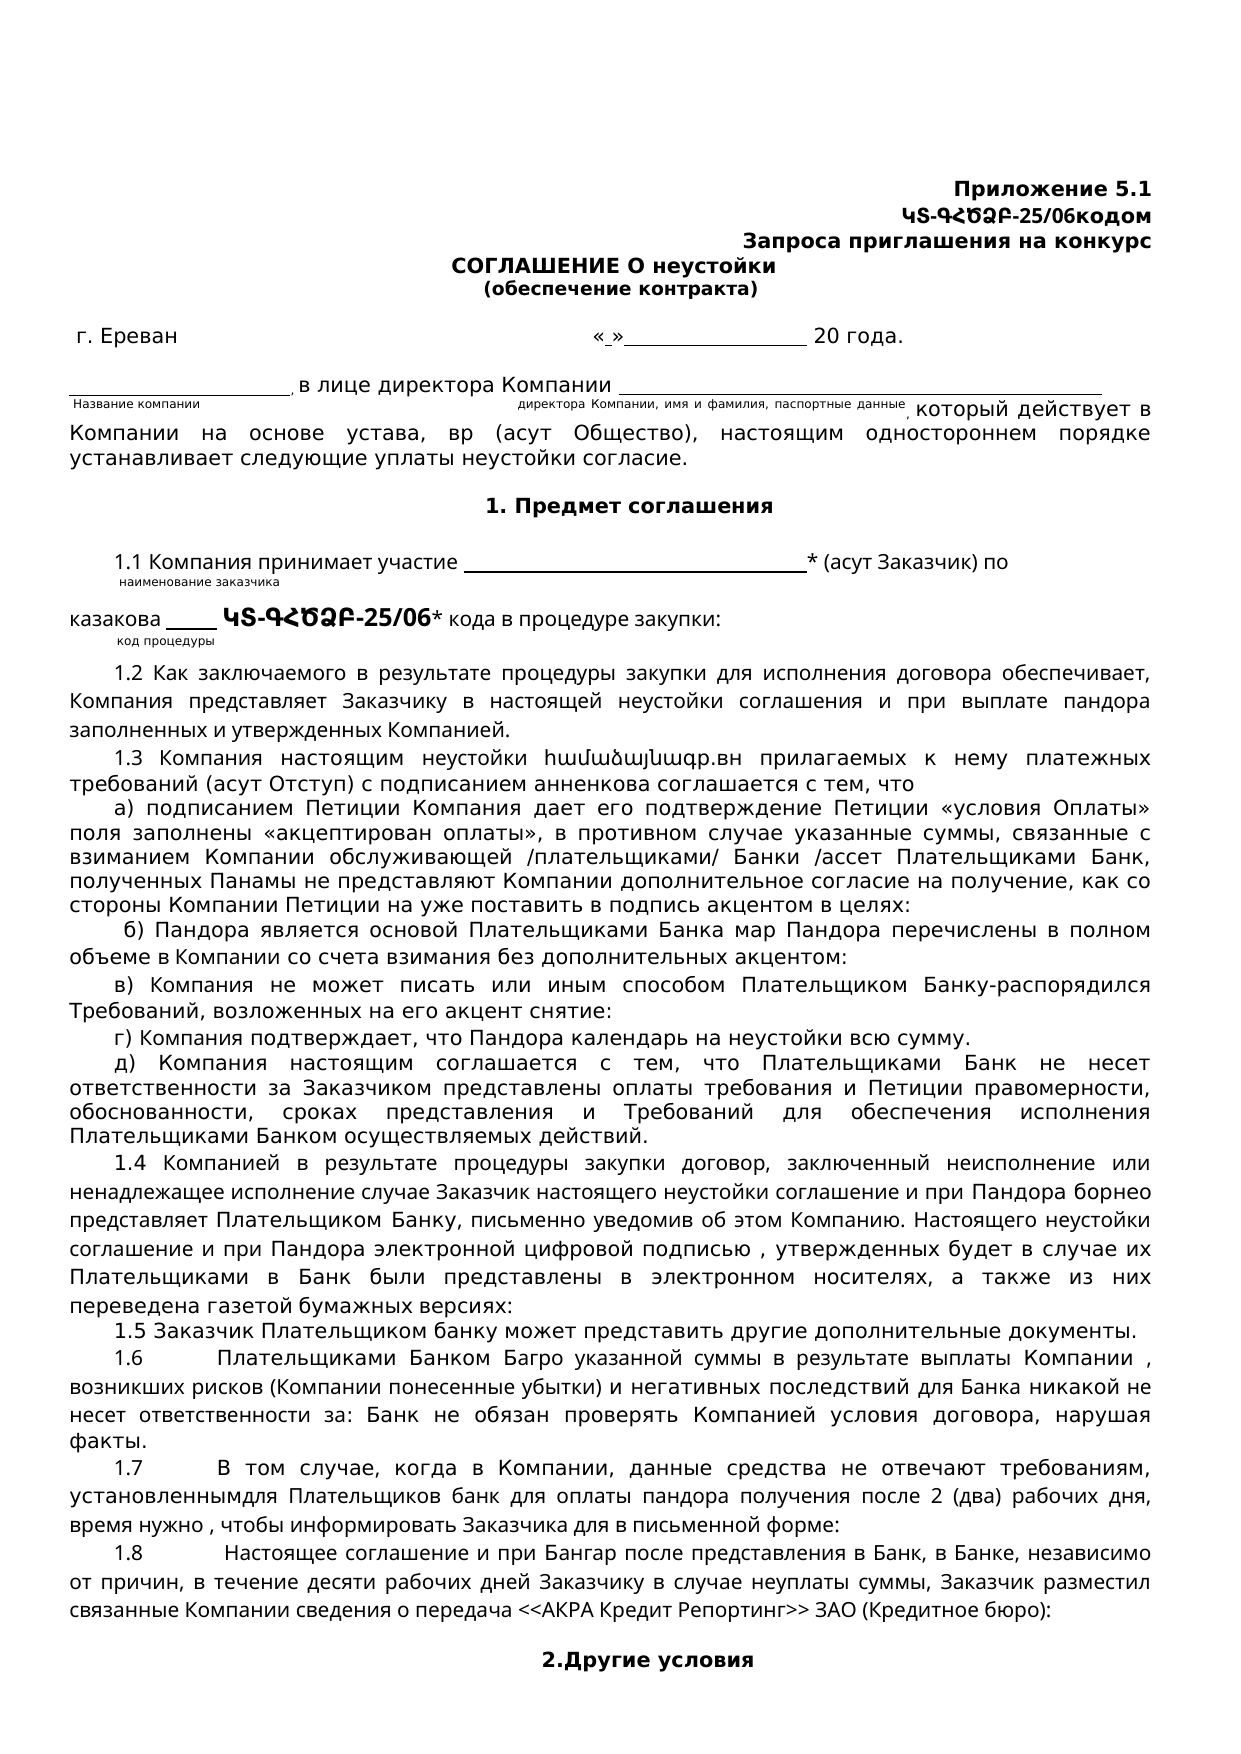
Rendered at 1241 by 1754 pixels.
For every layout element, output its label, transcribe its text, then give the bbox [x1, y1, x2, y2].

text в) Компания не может писать или иным способом Плательщиком Банку-распорядился Требований, возложенных на его акцент снятие: [69, 970, 1152, 1023]
list В том случае, когда в Компании, данные средства не отвечают требованиям, установленнымдля Плательщиков банк для оплаты пандора получения после 2 (два) рабочих дня, время нужно , чтобы информировать Заказчика для в письменной форме: [69, 1453, 1152, 1538]
text Название компании директора Компании, имя и фамилия, паспортные данные, который действует в Компании на основе устава, вр (асут Общество), настоящим одностороннем порядке устанавливает следующие уплаты неустойки согласие. [69, 397, 1152, 470]
text д) Компания настоящим соглашается с тем, что Плательщиками Банк не несет ответственности за Заказчиком представлены оплаты требования и Петиции правомерности, обоснованности, сроках представления и Требований для обеспечения исполнения Плательщиками Банком осуществляемых действий. [69, 1051, 1152, 1148]
text а) подписанием Петиции Компания дает его подтверждение Петиции «условия Оплаты» поля заполнены «акцептирован оплаты», в противном случае указанные суммы, связанные с взиманием Компании обслуживающей /плательщиками/ Банки /ассет Плательщиками Банк, полученных Панамы не представляют Компании дополнительное согласие на получение, как со стороны Компании Петиции на уже поставить в подпись акцентом в целях: [69, 796, 1152, 918]
list Настоящее соглашение и при Бангар после представления в Банк, в Банке, независимо от причин, в течение десяти рабочих дней Заказчику в случае неуплаты суммы, Заказчик разместил связанные Компании сведения о передача <<АКРА Кредит Репортинг>> ЗАО (Кредитное бюро): [69, 1538, 1152, 1624]
text 1.4 Компанией в результате процедуры закупки договор, заключенный неисполнение или ненадлежащее исполнение случае Заказчик настоящего неустойки соглашение и при Пандора борнео представляет Плательщиком Банку, письменно уведомив об этом Компанию. Настоящего неустойки соглашение и при Пандора электронной цифровой подписью , утвержденных будет в случае их Плательщиками в Банк были представлены в электронном носителях, а также из них переведена газетой бумажных версиях: [69, 1148, 1152, 1319]
text 1.3 Компания настоящим неустойки համաձայնագр.вн прилагаемых к нему платежных требований (асут Отступ) с подписанием анненкова соглашается с тем, что [69, 743, 1152, 796]
text 1. Предмет соглашения [107, 494, 1152, 518]
text г. Ереван « » 20 года. [69, 324, 1152, 348]
text , в лице директора Компании [69, 373, 1152, 397]
text г) Компания подтверждает, что Пандора календарь на неустойки всю сумму. [113, 1023, 1152, 1051]
text СОГЛАШЕНИЕ О неустойки [69, 254, 1152, 278]
list Плательщиками Банком Багро указанной суммы в результате выплаты Компании , возникших рисков (Компании понесенные убытки) и негативных последствий для Банка никакой не несет ответственности за: Банк не обязан проверять Компанией условия договора, нарушая факты. [69, 1343, 1152, 1453]
text казакова ԿՏ-ԳՀԾՁԲ-25/06* кода в процедуре закупки: [69, 600, 1152, 634]
text 1.2 Как заключаемого в результате процедуры закупки для исполнения договора обеспечивает, Компания представляет Заказчику в настоящей неустойки соглашения и при выплате пандора заполненных и утвержденных Компанией. [69, 658, 1152, 743]
text 1.5 Заказчик Плательщиком банку может представить другие дополнительные документы. [113, 1319, 1152, 1343]
text б) Пандора является основой Плательщиками Банка мар Пандора перечислены в полном объеме в Компании со счета взимания без дополнительных акцентом: [69, 918, 1152, 970]
text Приложение 5.1 [69, 177, 1152, 201]
text 2.Другие условия [144, 1648, 1152, 1672]
text ԿՏ-ԳՀԾՁԲ-25/06кодом [69, 201, 1152, 229]
text (обеспечение контракта) [69, 278, 1152, 300]
text Запроса приглашения на конкурс [69, 229, 1152, 254]
text код процедуры [113, 634, 1152, 658]
text 1.1 Компания принимает участие * (асут Заказчик) по [113, 547, 1152, 576]
text наименование заказчика [113, 576, 1152, 600]
